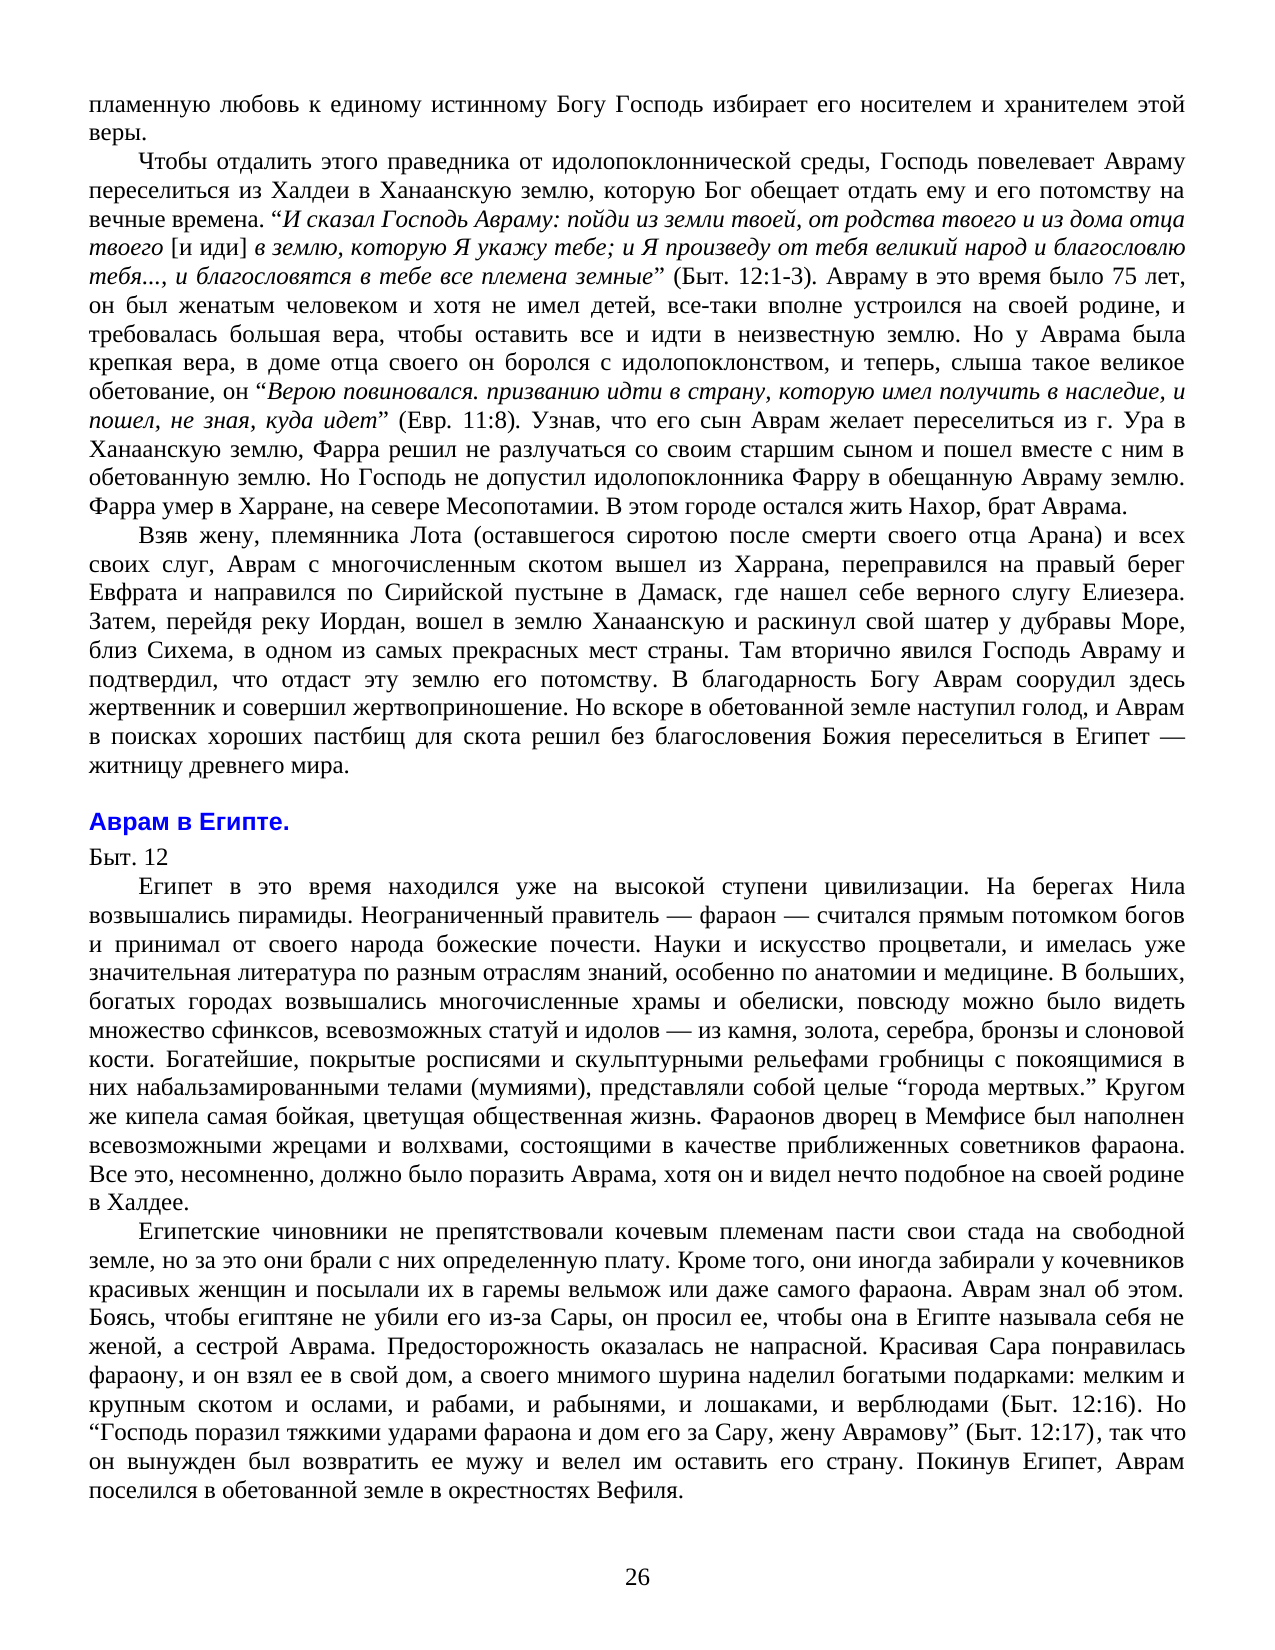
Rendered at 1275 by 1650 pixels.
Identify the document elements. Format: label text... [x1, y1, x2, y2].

text Взяв жену, племянника Лота (оставшегося сиротою после смерти своего отца Арана) и всех своих слуг, Аврам с многочисленным скотом вышел из Харрана, переправился на правый берег Евфрата и направился по Сирийской пустыне в Дамаск, где нашел себе верного слугу Елиезера. Затем, перейдя реку Иордан, вошел в землю Ханаанскую и раскинул свой шатер у дубравы Море, близ Сихема, в одном из самых прекрасных мест страны. Там вторично явился Господь Авраму и подтвердил, что отдаст эту землю его потомству. В благодарность Богу Аврам соорудил здесь жертвенник и совершил жертвоприношение. Но вскоре в обетованной земле наступил голод, и Аврам в поисках хороших пастбищ для скота решил без благословения Божия переселиться в Египет — житницу древнего мира. [89, 520, 1186, 779]
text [89, 89, 1186, 146]
text Чтобы отдалить этого праведника от идолопоклоннической среды, Господь повелевает Авраму переселиться из Халдеи в Ханаанскую землю, которую Бог обещает отдать ему и его потомству на вечные времена. “И сказал Господь Авраму: пойди из земли твоей, от родства твоего и из дома отца твоего [и иди] в землю, которую Я укажу тебе; и Я произведу от тебя великий народ и благословлю тебя..., и благословятся в тебе все племена земные” (Быт. 12:1-3). Авраму в это время было 75 лет, он был женатым человеком и хотя не имел детей, все-таки вполне устроился на своей родине, и требовалась большая вера, чтобы оставить все и идти в неизвестную землю. Но у Аврама была крепкая вера, в доме отца своего он боролся с идолопоклонством, и теперь, слыша такое великое обетование, он “Верою повиновался. призванию идти в страну, которую имел получить в наследие, и пошел, не зная, куда идет” (Евр. 11:8). Узнав, что его сын Аврам желает переселиться из г. Ура в Ханаанскую землю, Фарра решил не разлучаться со своим старшим сыном и пошел вместе с ним в обетованную землю. Но Господь не допустил идолопоклонника Фарру в обещанную Авраму землю. Фарра умер в Харране, на севере Месопотамии. В этом городе остался жить Нахор, брат Аврама. [89, 146, 1186, 520]
text Быт. 12 [89, 842, 1186, 871]
text Египет в это время находился уже на высокой ступени цивилизации. На берегах Нила возвышались пирамиды. Неограниченный правитель — фараон — считался прямым потомком богов и принимал от своего народа божеские почести. Науки и искусство процветали, и имелась уже значительная литература по разным отраслям знаний, особенно по анатомии и медицине. В больших, богатых городах возвышались многочисленные храмы и обелиски, повсюду можно было видеть множество сфинксов, всевозможных статуй и идолов — из камня, золота, серебра, бронзы и слоновой кости. Богатейшие, покрытые росписями и скульптурными рельефами гробницы с покоящимися в них набальзамированными телами (мумиями), представляли собой целые “города мертвых.” Кругом же кипела самая бойкая, цветущая общественная жизнь. Фараонов дворец в Мемфисе был наполнен всевозможными жрецами и волхвами, состоящими в качестве приближенных советников фараона. Все это, несомненно, должно было поразить Аврама, хотя он и видел нечто подобное на своей родине в Халдее. [89, 871, 1186, 1216]
text Египетские чиновники не препятствовали кочевым племенам пасти свои стада на свободной земле, но за это они брали с них определенную плату. Кроме того, они иногда забирали у кочевников красивых женщин и посылали их в гаремы вельмож или даже самого фараона. Аврам знал об этом. Боясь, чтобы египтяне не убили его из-за Сары, он просил ее, чтобы она в Египте называла себя не женой, а сестрой Аврама. Предосторожность оказалась не напрасной. Красивая Сара понравилась фараону, и он взял ее в свой дом, а своего мнимого шурина наделил богатыми подарками: мелким и крупным скотом и ослами, и рабами, и рабынями, и лошаками, и верблюдами (Быт. 12:16). Но “Господь поразил тяжкими ударами фараона и дом его за Сару, жену Аврамову” (Быт. 12:17), так что он вынужден был возвратить ее мужу и велел им оставить его страну. Покинув Египет, Аврам поселился в обетованной земле в окрестностях Вефиля. [89, 1216, 1186, 1504]
subtitle Аврам в Египте. [89, 807, 1186, 836]
